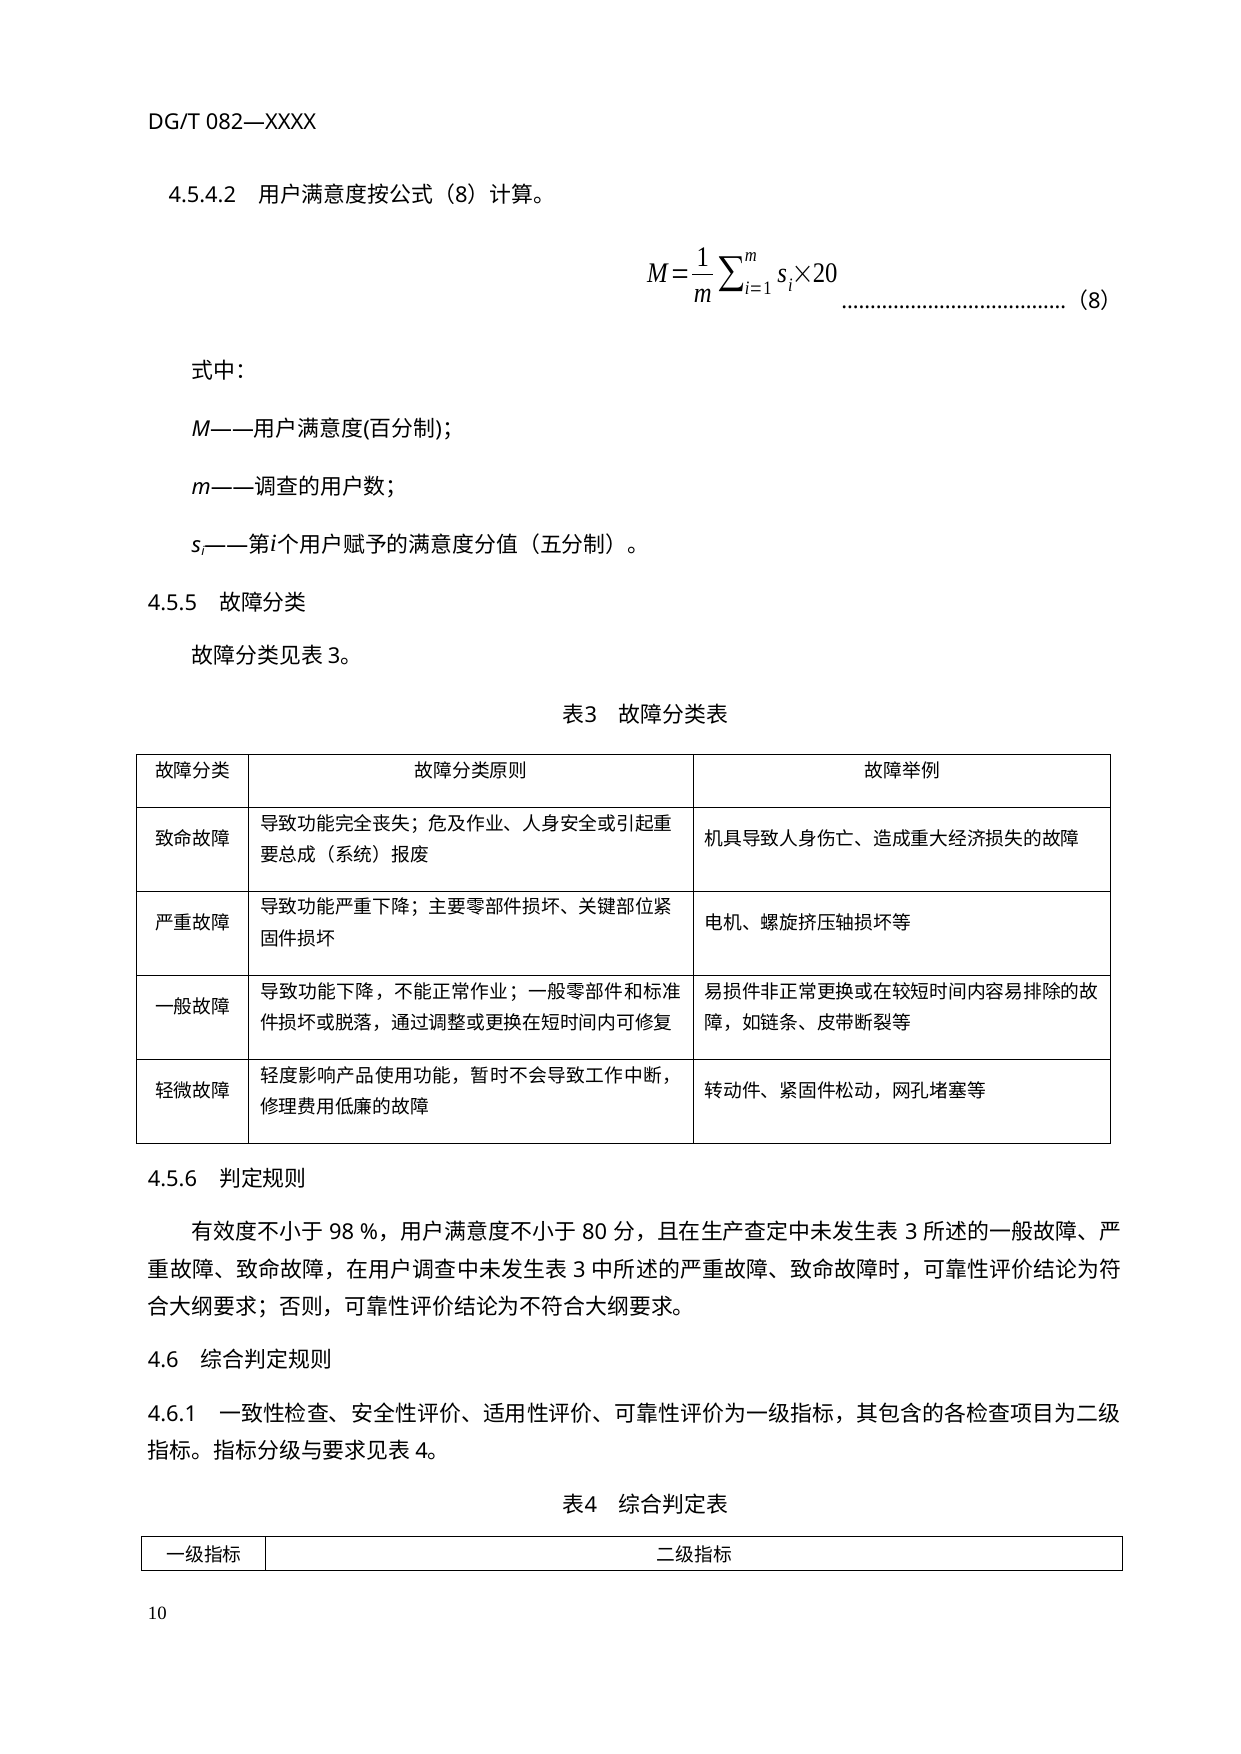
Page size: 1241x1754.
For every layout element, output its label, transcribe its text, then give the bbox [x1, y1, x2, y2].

table_cell 导致功能下降，不能正常作业；一般零部件和标准件损坏或脱落，通过调整或更换在短时间内可修复 [249, 976, 693, 1059]
table_header 二级指标 [266, 1537, 1122, 1569]
text 综合判定规则 [148, 1342, 1122, 1374]
table_header 故障分类 [137, 755, 248, 807]
table_header 故障举例 [694, 755, 1110, 807]
table_cell 易损件非正常更换或在较短时间内容易排除的故障，如链条、皮带断裂等 [694, 976, 1110, 1059]
text 故障分类 [148, 585, 1122, 617]
text 式中： [148, 353, 1122, 385]
table_header 故障分类原则 [249, 755, 693, 807]
list 故障分类表 [148, 696, 1122, 729]
table_cell 导致功能完全丧失；危及作业、人身安全或引起重要总成（系统）报废 [249, 808, 693, 891]
table_cell 严重故障 [137, 892, 248, 975]
table_header 一级指标 [142, 1537, 265, 1569]
table_cell 轻度影响产品使用功能，暂时不会导致工作中断，修理费用低廉的故障 [249, 1060, 693, 1143]
text 判定规则 [148, 1161, 1122, 1193]
table_cell 轻微故障 [137, 1060, 248, 1143]
list 综合判定表 [148, 1486, 1122, 1519]
table_cell 导致功能严重下降；主要零部件损坏、关键部位紧固件损坏 [249, 892, 693, 975]
table_cell 转动件、紧固件松动，网孔堵塞等 [694, 1060, 1110, 1143]
table_cell 致命故障 [137, 808, 248, 891]
text …………………………………（8） [148, 230, 1122, 327]
table_cell 电机、螺旋挤压轴损坏等 [694, 892, 1110, 975]
list 有效度不小于 98 %，用户满意度不小于 80 分，且在生产查定中未发生表 3 所述的一般故障、严重故障、致命故障，在用户调查中未发生表 3 中所述的严重故障、致命故障时，可靠性评价结论为符合大纲要求；否则，可靠性评价结论为不符合大纲要求。 [148, 1214, 1122, 1321]
table_cell 机具导致人身伤亡、造成重大经济损失的故障 [694, 808, 1110, 891]
text si——第个用户赋予的满意度分值（五分制）。 [148, 527, 1122, 559]
text M——用户满意度(百分制)； [148, 411, 1122, 443]
table_cell 一般故障 [137, 976, 248, 1059]
text 故障分类见表 3。 [148, 638, 1122, 671]
text m——调查的用户数； [148, 469, 1122, 501]
text 用户满意度按公式（8）计算。 [147, 176, 1122, 209]
text 一致性检查、安全性评价、适用性评价、可靠性评价为一级指标，其包含的各检查项目为二级指标。指标分级与要求见表 4。 [148, 1396, 1122, 1465]
